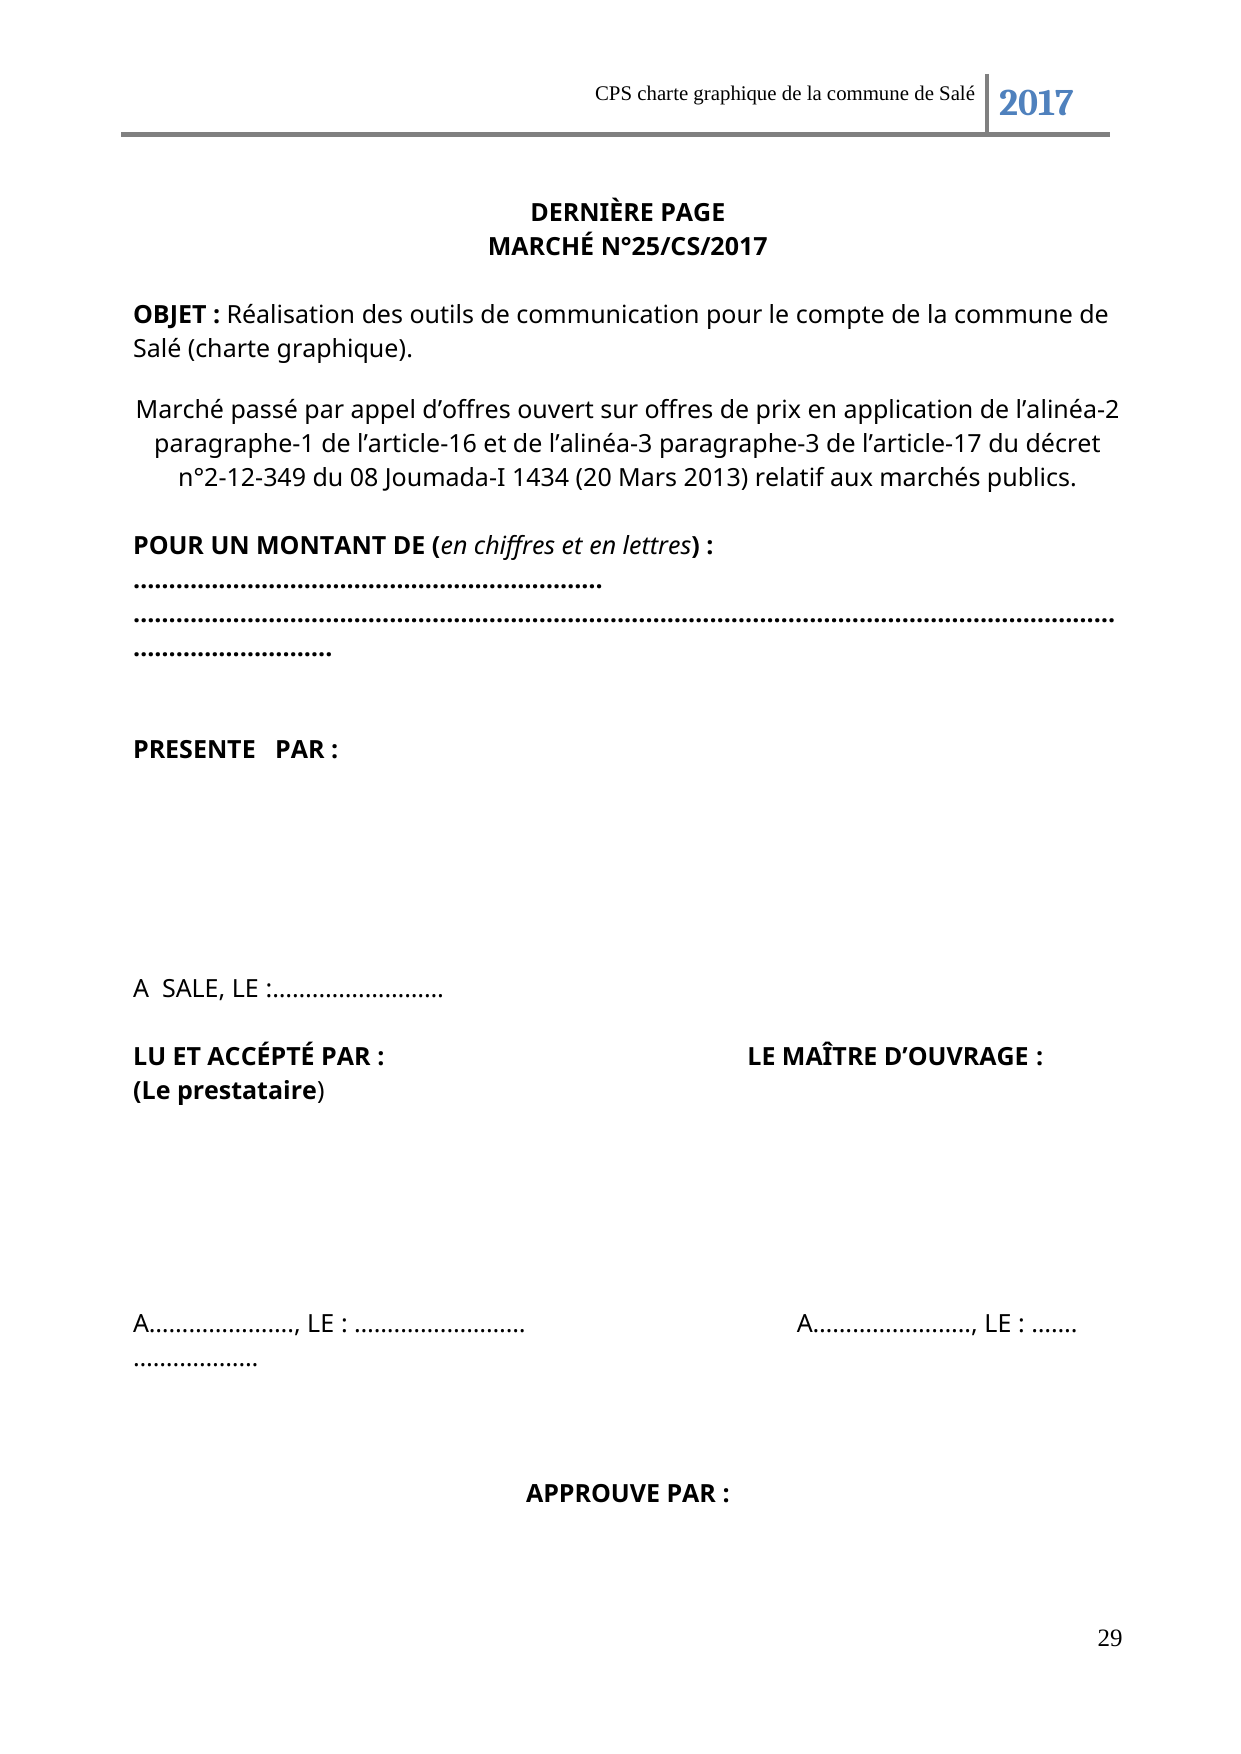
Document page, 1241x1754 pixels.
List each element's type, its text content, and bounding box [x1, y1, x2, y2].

text marché n°25/CS/2017 [133, 229, 1122, 263]
text pour un montant de (en chiffres et en lettres) :………………………………………………………… [133, 528, 1122, 596]
text (Le prestataire) [133, 1073, 1122, 1107]
text objet : Réalisation des outils de communication pour le compte de la commune de Salé (charte graphique). [133, 297, 1122, 365]
text A SALE, le :…….…….………… [133, 970, 1122, 1004]
text dernière page [133, 195, 1122, 229]
text …………………………………………………………………………………………………………………………………………………. [133, 596, 1122, 664]
text lu et accépté par : le maître d’ouvrage : [133, 1038, 1122, 1073]
text a…………………., le : …….…….………… a……………….….., le : …….…….………… [133, 1306, 1122, 1374]
text PRESENTE PAR : [133, 732, 1122, 766]
text APPROUVE PAR : [133, 1476, 1122, 1510]
text Marché passé par appel d’offres ouvert sur offres de prix en application de l’alinéa-2 paragraphe-1 de l’article-16 et de l’alinéa-3 paragraphe-3 de l’article-17 du décret n°2-12-349 du 08 Joumada-I 1434 (20 Mars 2013) relatif aux marchés publics. [133, 391, 1122, 493]
